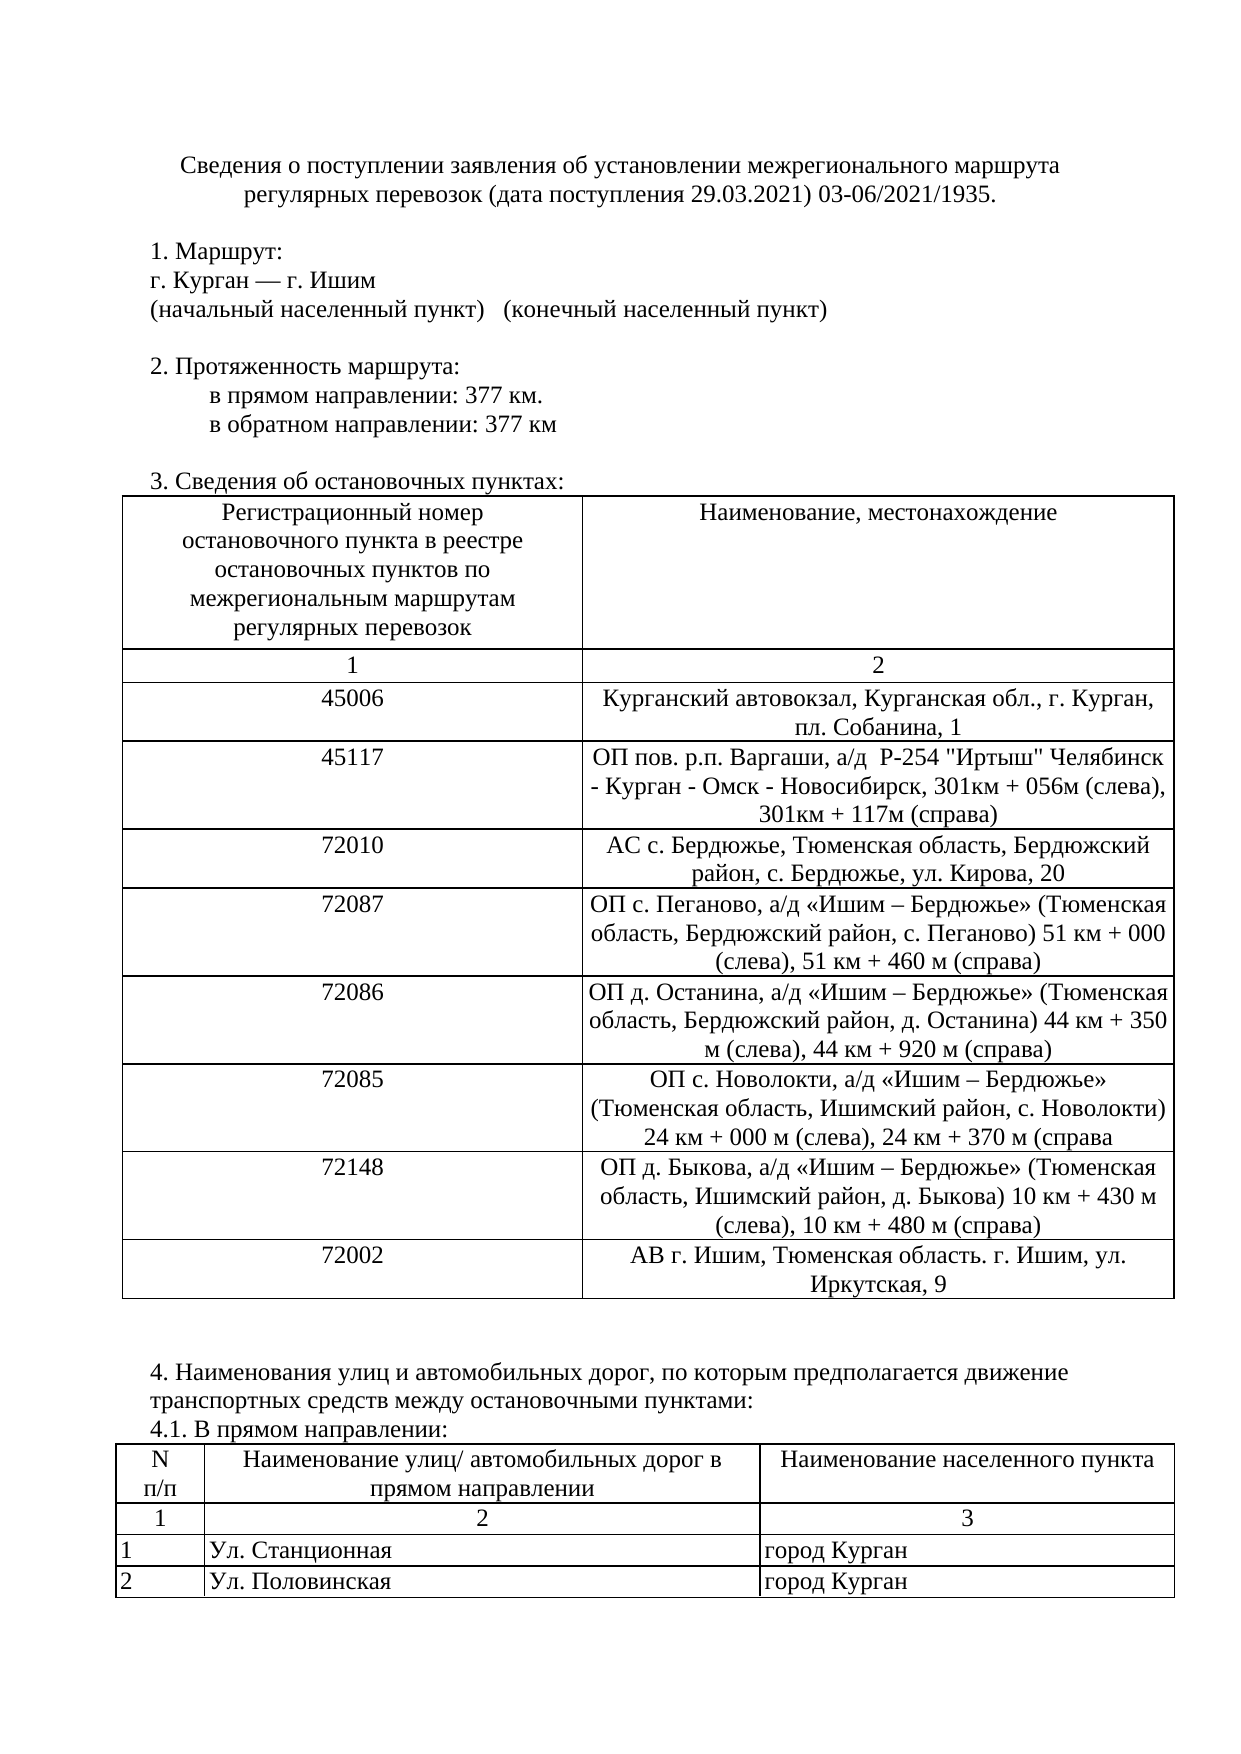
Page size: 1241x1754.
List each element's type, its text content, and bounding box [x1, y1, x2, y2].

text 1. Маршрут: [150, 236, 1090, 265]
table_cell 72002 [123, 1240, 582, 1298]
table_cell 45117 [123, 742, 582, 828]
table_cell 45006 [123, 683, 582, 740]
text 4. Наименования улиц и автомобильных дорог, по которым предполагается движение транспортных средств между остановочными пунктами: [150, 1357, 1090, 1414]
table_cell 3 [761, 1504, 1174, 1533]
table_cell город Курган [761, 1535, 1174, 1565]
text 3. Сведения об остановочных пунктах: [150, 466, 1090, 495]
table_cell ОП пов. р.п. Варгаши, а/д Р-254 "Иртыш" Челябинск - Курган - Омск - Новосибирск, 301км + 056м (слева), 301км + 117м (справа) [583, 742, 1173, 828]
text 4.1. В прямом направлении: [150, 1414, 1090, 1443]
table_cell 2 [117, 1567, 204, 1596]
text Сведения о поступлении заявления об установлении межрегионального маршрута регулярных перевозок (дата поступления 29.03.2021) 03-06/2021/1935. [150, 150, 1090, 207]
table_header Наименование, местонахождение [583, 497, 1173, 648]
table_header Наименование населенного пункта [761, 1445, 1174, 1502]
text 2. Протяженность маршрута: [150, 351, 1090, 380]
text (начальный населенный пункт) (конечный населенный пункт) [150, 294, 1090, 322]
table_cell Ул. Половинская [205, 1567, 759, 1596]
table_cell Ул. Станционная [205, 1535, 759, 1565]
text г. Курган — г. Ишим [150, 265, 1090, 294]
table_header Наименование улиц/ автомобильных дорог в прямом направлении [205, 1445, 759, 1502]
table_cell 72086 [123, 977, 582, 1063]
table_cell 72085 [123, 1065, 582, 1151]
table_cell 2 [205, 1504, 759, 1533]
table_cell 1 [117, 1504, 204, 1533]
table_cell ОП д. Останина, а/д «Ишим – Бердюжье» (Тюменская область, Бердюжский район, д. Останина) 44 км + 350 м (слева), 44 км + 920 м (справа) [583, 977, 1173, 1063]
table_cell 2 [583, 650, 1173, 681]
table_cell 72148 [123, 1152, 582, 1238]
table_cell 1 [117, 1535, 204, 1565]
table_cell ОП с. Пеганово, а/д «Ишим – Бердюжье» (Тюменская область, Бердюжский район, с. Пеганово) 51 км + 000 (слева), 51 км + 460 м (справа) [583, 889, 1173, 975]
text в прямом направлении: 377 км. [150, 380, 1090, 409]
table_cell 72010 [123, 830, 582, 887]
table_cell АВ г. Ишим, Тюменская область. г. Ишим, ул. Иркутская, 9 [583, 1240, 1173, 1298]
table_cell 72087 [123, 889, 582, 975]
table_cell АС с. Бердюжье, Тюменская область, Бердюжский район, с. Бердюжье, ул. Кирова, 20 [583, 830, 1173, 887]
text в обратном направлении: 377 км [150, 409, 1090, 437]
table_cell ОП д. Быкова, а/д «Ишим – Бердюжье» (Тюменская область, Ишимский район, д. Быкова) 10 км + 430 м (слева), 10 км + 480 м (справа) [583, 1152, 1173, 1238]
table_cell город Курган [761, 1567, 1174, 1596]
table_cell ОП с. Новолокти, а/д «Ишим – Бердюжье» (Тюменская область, Ишимский район, с. Новолокти) 24 км + 000 м (слева), 24 км + 370 м (справа [583, 1065, 1173, 1151]
table_header Регистрационный номер остановочного пункта в реестре остановочных пунктов по межрегиональным маршрутам регулярных перевозок [123, 497, 582, 648]
table_cell 1 [123, 650, 582, 681]
table_cell Курганский автовокзал, Курганская обл., г. Курган, пл. Собанина, 1 [583, 683, 1173, 740]
table_header N п/п [117, 1445, 204, 1502]
